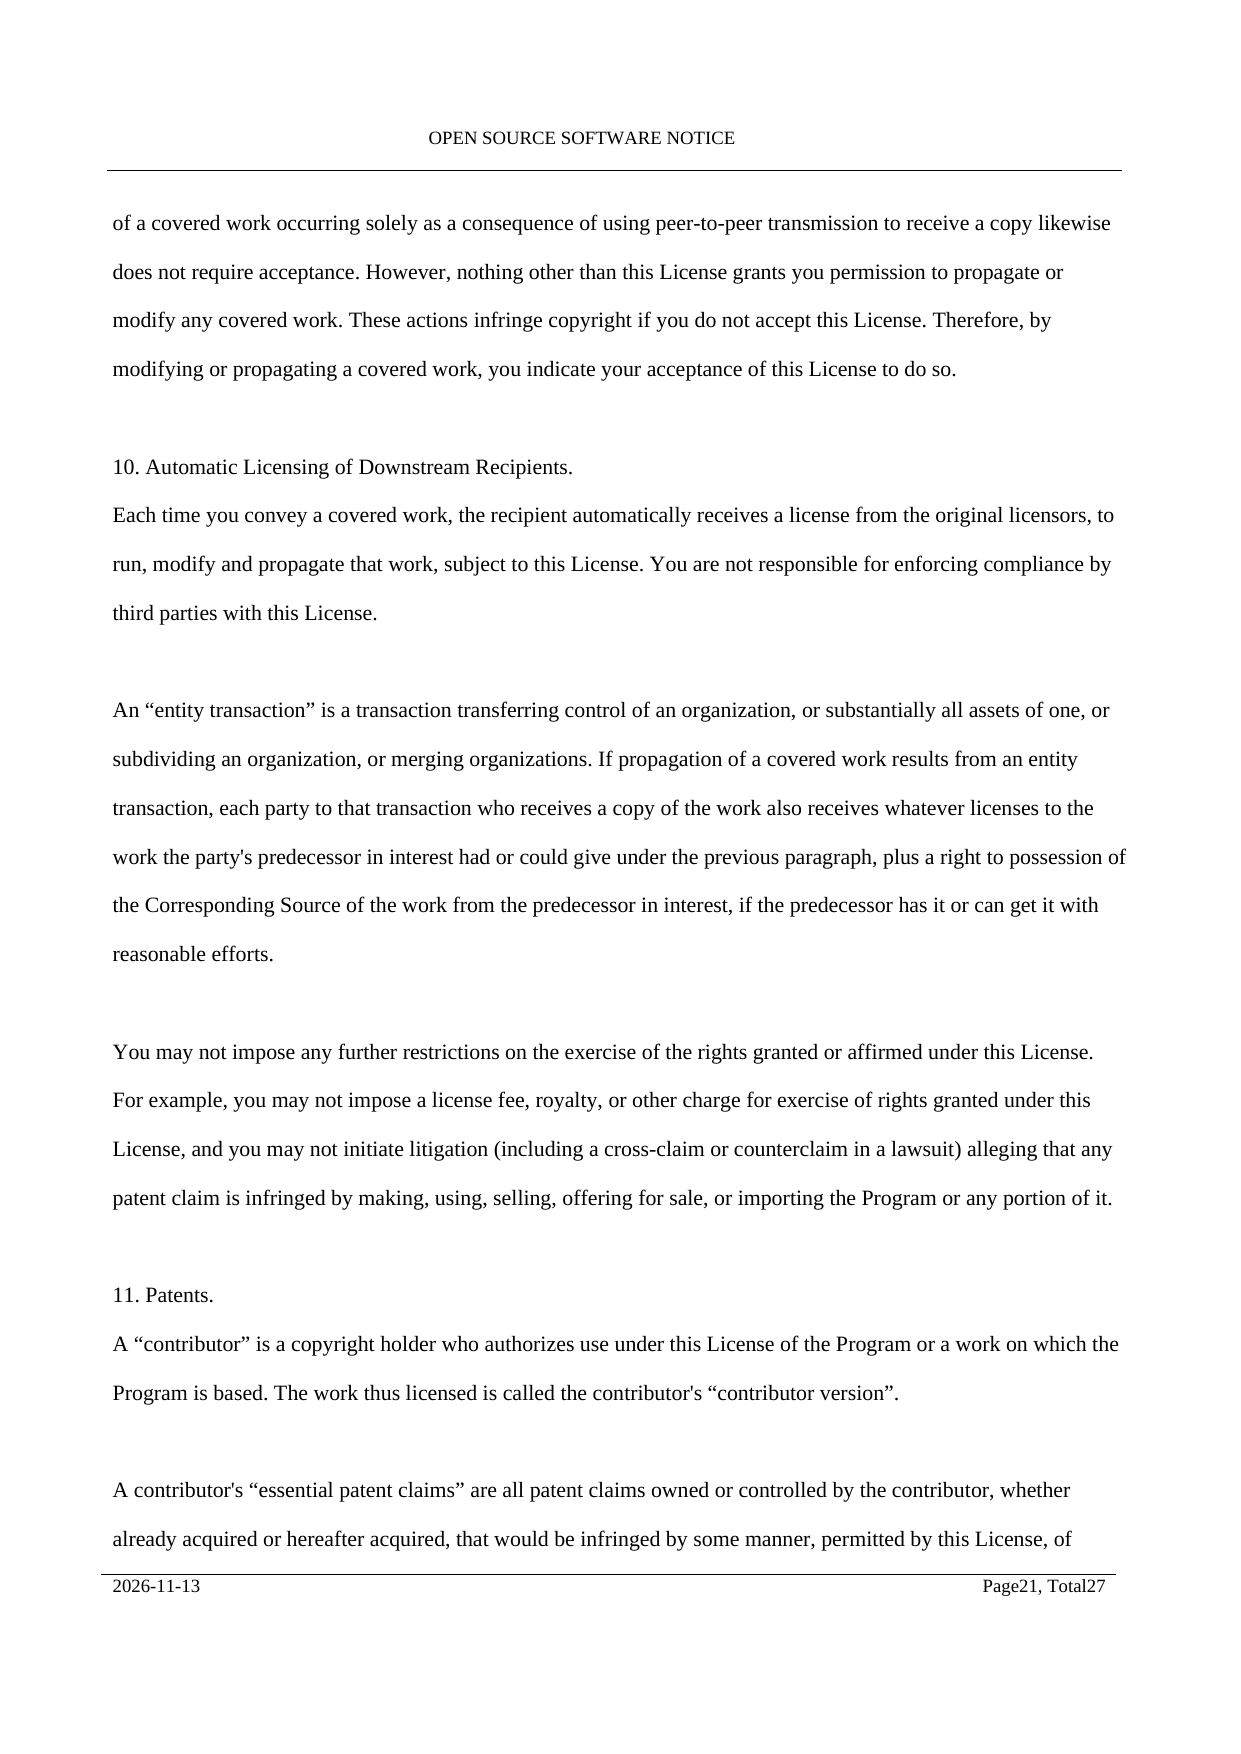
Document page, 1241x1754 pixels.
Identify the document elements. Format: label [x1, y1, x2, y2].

text [112, 206, 1128, 1555]
